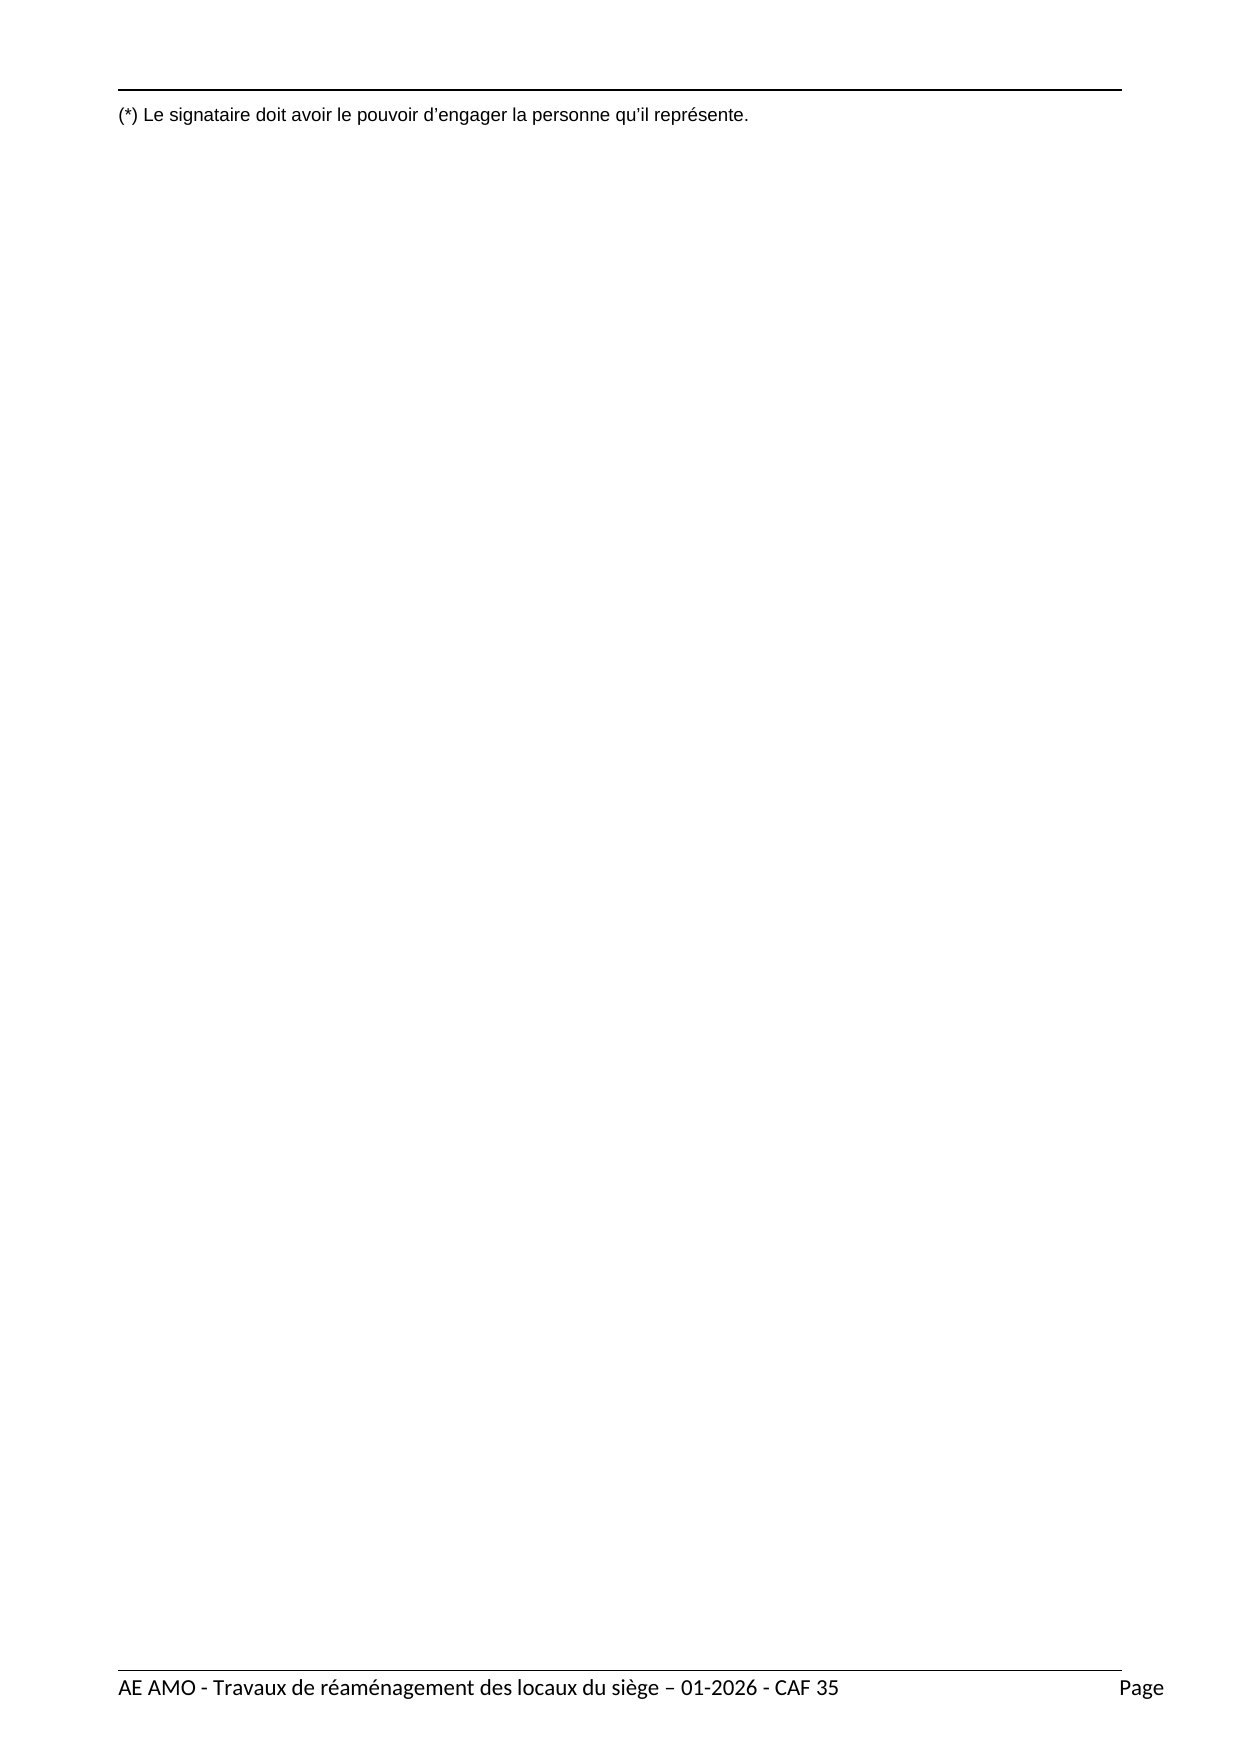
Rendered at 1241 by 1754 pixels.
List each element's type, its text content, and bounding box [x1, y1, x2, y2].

text (*) Le signataire doit avoir le pouvoir d’engager la personne qu’il représente. [118, 103, 1122, 125]
